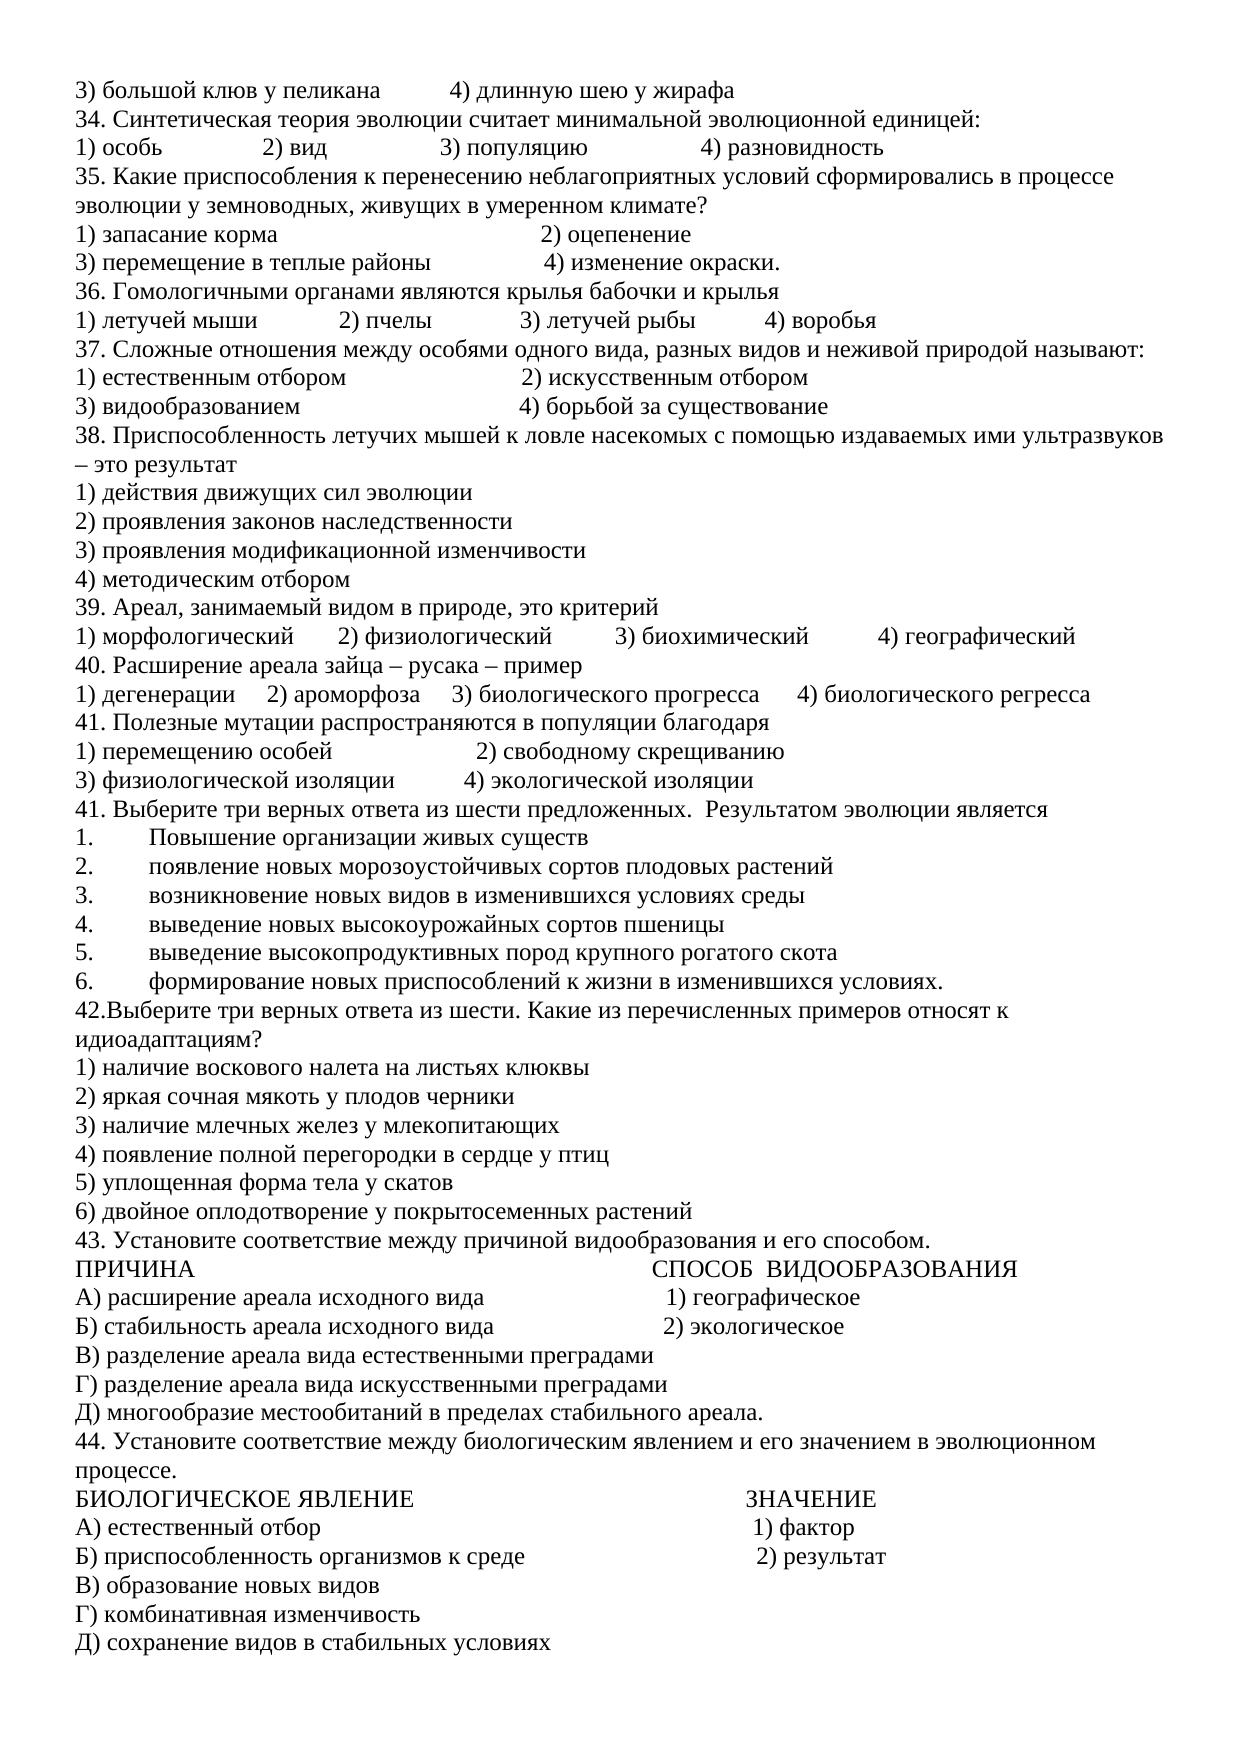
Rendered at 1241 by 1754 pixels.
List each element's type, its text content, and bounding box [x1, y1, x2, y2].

text 2) проявления законов наследственности [75, 506, 1165, 535]
text 3. возникновение новых видов в изменившихся условиях среды [75, 880, 1165, 909]
text 1) запасание корма 2) оцепенение [75, 219, 1165, 247]
text Б) стабильность ареала исходного вида 2) экологическое [75, 1311, 1165, 1340]
text 2. появление новых морозоустойчивых сортов плодовых растений [75, 851, 1165, 880]
text В) разделение ареала вида естественными преградами [75, 1340, 1165, 1369]
text ПРИЧИНА СПОСОБ ВИДООБРАЗОВАНИЯ [75, 1254, 1165, 1282]
text 1) морфологический 2) физиологический 3) биохимический 4) географический [75, 621, 1165, 650]
text Г) разделение ареала вида искусственными преградами [75, 1369, 1165, 1397]
text БИОЛОГИЧЕСКОЕ ЯВЛЕНИЕ ЗНАЧЕНИЕ [75, 1484, 1165, 1512]
text 34. Синтетическая теория эволюции считает минимальной эволюционной единицей: [75, 104, 1165, 132]
text 3) видообразованием 4) борьбой за существование [75, 391, 1165, 420]
text В) образование новых видов [75, 1570, 1165, 1599]
text 1) наличие воскового налета на листьях клюквы [75, 1052, 1165, 1081]
text 41. Полезные мутации распространяются в популяции благодаря [75, 707, 1165, 736]
text 35. Какие приспособления к перенесению неблагоприятных условий сформировались в процессе эволюции у земноводных, живущих в умеренном климате? [75, 161, 1165, 219]
text Д) сохранение видов в стабильных условиях [75, 1627, 1165, 1656]
text Б) приспособленность организмов к среде 2) результат [75, 1541, 1165, 1570]
text 43. Установите соответствие между причиной видообразования и его способом. [75, 1225, 1165, 1254]
text 4) появление полной перегородки в сердце у птиц [75, 1139, 1165, 1167]
text 4) методическим отбором [75, 564, 1165, 592]
text 42.Выберите три верных ответа из шести. Какие из перечисленных примеров относят к идиоадаптациям? [75, 995, 1165, 1052]
text А) естественный отбор 1) фактор [75, 1512, 1165, 1541]
text 38. Приспособленность летучих мышей к ловле насекомых с помощью издаваемых ими ультразвуков – это результат [75, 420, 1165, 477]
text 1) летучей мыши 2) пчелы 3) летучей рыбы 4) воробья [75, 305, 1165, 334]
text 3) большой клюв у пеликана 4) длинную шею у жирафа [75, 75, 1165, 104]
text 3) физиологической изоляции 4) экологической изоляции [75, 765, 1165, 794]
text 1. Повышение организации живых существ [75, 822, 1165, 851]
text Г) комбинативная изменчивость [75, 1599, 1165, 1627]
text 1) действия движущих сил эволюции [75, 477, 1165, 506]
text 41. Выберите три верных ответа из шести предложенных. Результатом эволюции является [75, 794, 1165, 822]
text А) расширение ареала исходного вида 1) географическое [75, 1282, 1165, 1311]
text 40. Расширение ареала зайца – русака – пример [75, 650, 1165, 679]
text 37. Сложные отношения между особями одного вида, разных видов и неживой природой называют: [75, 334, 1165, 362]
text 1) перемещению особей 2) свободному скрещиванию [75, 736, 1165, 765]
text 39. Ареал, занимаемый видом в природе, это критерий [75, 592, 1165, 621]
text 1) дегенерации 2) ароморфоза 3) биологического прогресса 4) биологического регресса [75, 679, 1165, 707]
text 3) наличие млечных желез у млекопитающих [75, 1110, 1165, 1139]
text 44. Установите соответствие между биологическим явлением и его значением в эволюционном процессе. [75, 1426, 1165, 1484]
text 3) перемещение в теплые районы 4) изменение окраски. [75, 247, 1165, 276]
text 6) двойное оплодотворение у покрытосеменных растений [75, 1196, 1165, 1225]
text 3) проявления модификационной изменчивости [75, 535, 1165, 564]
text 1) естественным отбором 2) искусственным отбором [75, 362, 1165, 391]
text 1) особь 2) вид 3) популяцию 4) разновидность [75, 132, 1165, 161]
text 4. выведение новых высокоурожайных сортов пшеницы [75, 909, 1165, 937]
text 2) яркая сочная мякоть у плодов черники [75, 1081, 1165, 1110]
text 5. выведение высокопродуктивных пород крупного рогатого скота [75, 937, 1165, 966]
text 36. Гомологичными органами являются крылья бабочки и крылья [75, 276, 1165, 305]
text 6. формирование новых приспособлений к жизни в изменившихся условиях. [75, 966, 1165, 995]
text 5) уплощенная форма тела у скатов [75, 1167, 1165, 1196]
text Д) многообразие местообитаний в пределах стабильного ареала. [75, 1397, 1165, 1426]
